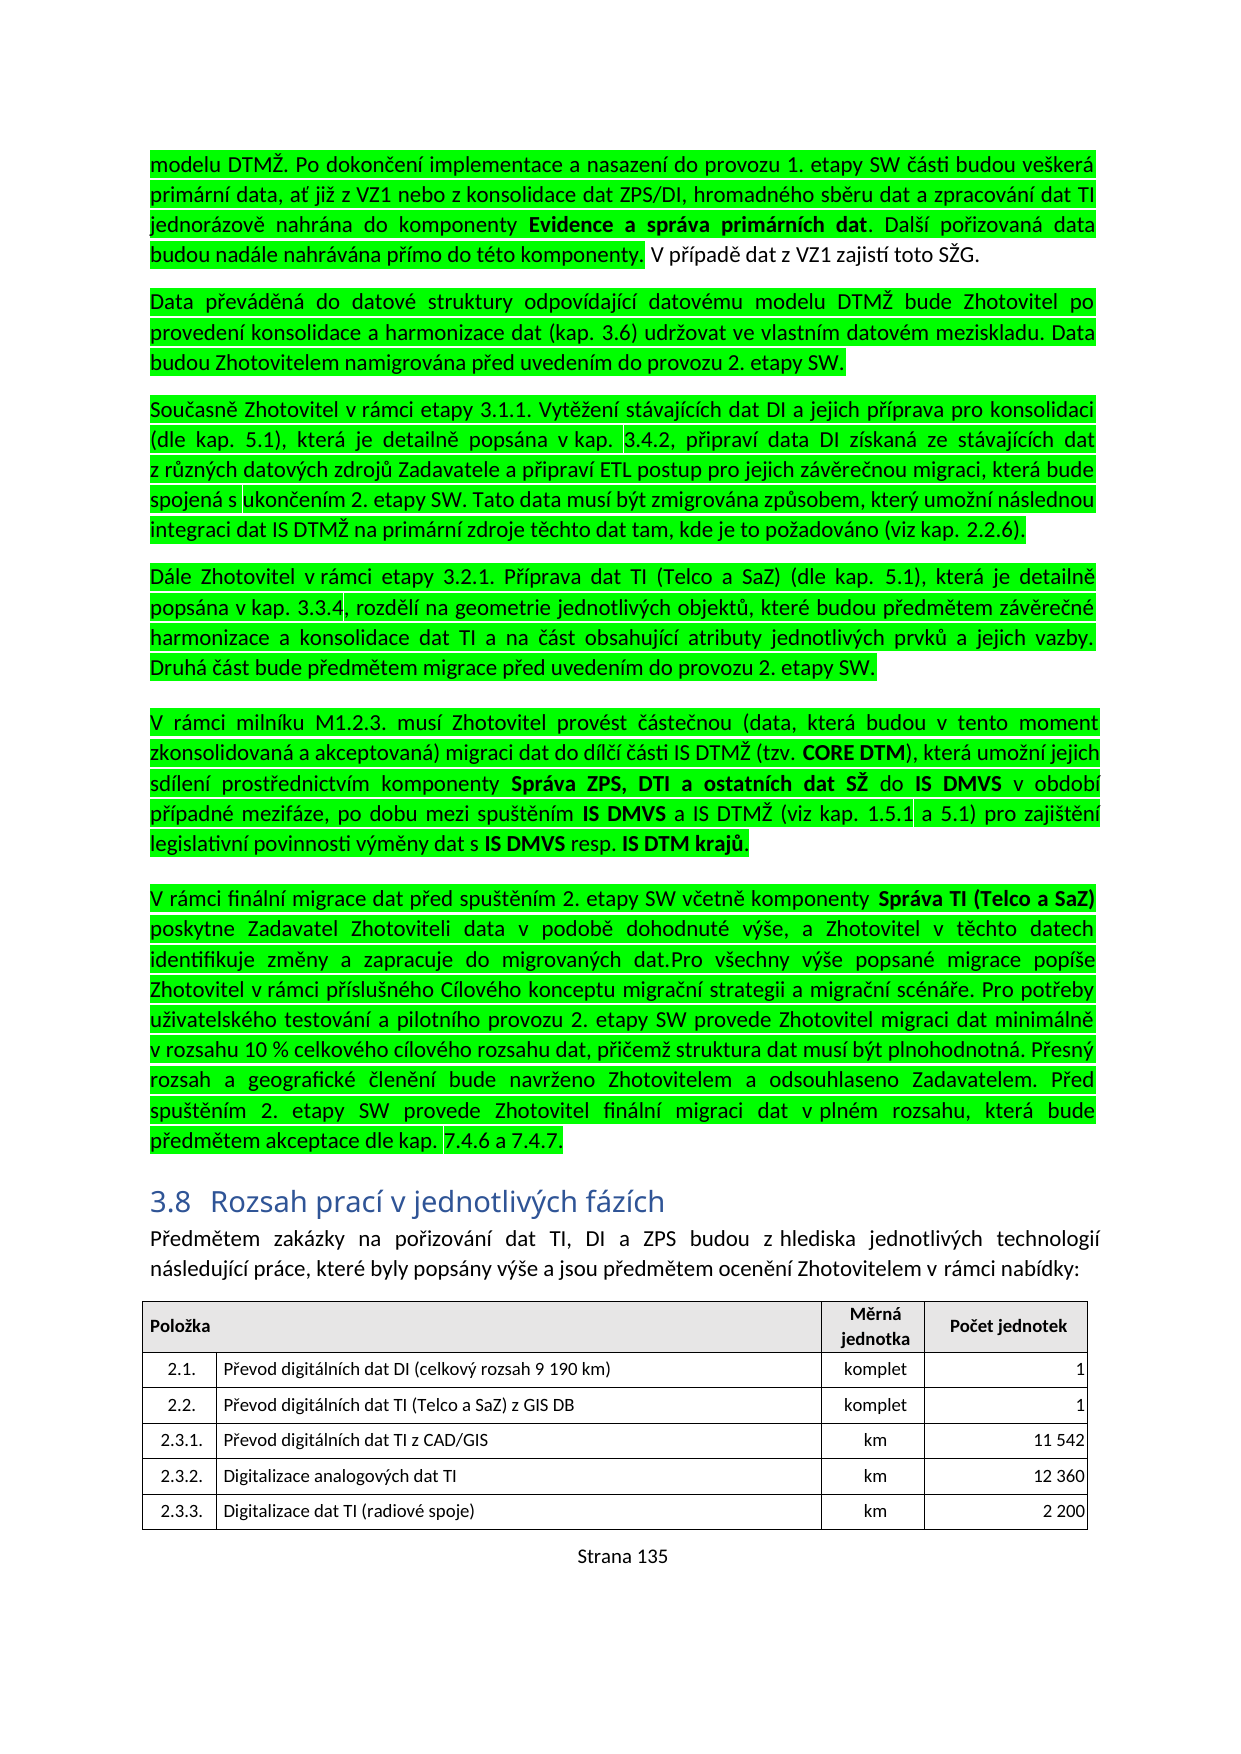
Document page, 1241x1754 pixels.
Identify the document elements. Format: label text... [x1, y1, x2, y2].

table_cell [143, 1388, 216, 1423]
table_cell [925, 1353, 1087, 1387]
subtitle Rozsah prací v jednotlivých fázích [150, 1181, 1100, 1221]
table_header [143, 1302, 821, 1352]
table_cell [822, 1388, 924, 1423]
text Data převáděná do datové struktury odpovídající datovému modelu DTMŽ bude Zhotovitel po provedení konsolidace a harmonizace dat (kap. 3.6) udržovat ve vlastním datovém meziskladu. Data budou Zhotovitelem namigrována před uvedením do provozu 2. etapy SW. [150, 346, 1096, 376]
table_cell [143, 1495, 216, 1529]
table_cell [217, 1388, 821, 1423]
text V rámci milníku M1.2.3. musí Zhotovitel provést částečnou (data, která budou v tento moment zkonsolidovaná a akceptovaná) migraci dat do dílčí části IS DTMŽ (tzv. CORE DTM), která umožní jejich sdílení prostřednictvím komponenty Správa ZPS, DTI a ostatních dat SŽ do IS DMVS v období případné mezifáze, po dobu mezi spuštěním IS DMVS a IS DTMŽ (viz kap. 1.5.1 a 5.1) pro zajištění legislativní povinnosti výměny dat s IS DMVS resp. IS DTM krajů. [150, 797, 1100, 857]
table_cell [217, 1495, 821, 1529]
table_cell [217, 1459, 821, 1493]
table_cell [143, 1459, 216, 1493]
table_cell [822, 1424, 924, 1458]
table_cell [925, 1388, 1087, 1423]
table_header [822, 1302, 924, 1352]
text Předmětem zakázky na pořizování dat TI, DI a ZPS budou z hlediska jednotlivých technologií následující práce, které byly popsány výše a jsou předmětem ocenění Zhotovitelem v rámci nabídky: [150, 1224, 1100, 1282]
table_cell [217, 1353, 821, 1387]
text Současně Zhotovitel v rámci etapy 3.1.1. Vytěžení stávajících dat DI a jejich příprava pro konsolidaci (dle kap. 5.1), která je detailně popsána v kap. 3.4.2, připraví data DI získaná ze stávajících dat z různých datových zdrojů Zadavatele a připraví ETL postup pro jejich závěrečnou migraci, která bude spojená s ukončením 2. etapy SW. Tato data musí být zmigrována způsobem, který umožní následnou integraci dat IS DTMŽ na primární zdroje těchto dat tam, kde je to požadováno (viz kap. 2.2.6). [150, 483, 1096, 544]
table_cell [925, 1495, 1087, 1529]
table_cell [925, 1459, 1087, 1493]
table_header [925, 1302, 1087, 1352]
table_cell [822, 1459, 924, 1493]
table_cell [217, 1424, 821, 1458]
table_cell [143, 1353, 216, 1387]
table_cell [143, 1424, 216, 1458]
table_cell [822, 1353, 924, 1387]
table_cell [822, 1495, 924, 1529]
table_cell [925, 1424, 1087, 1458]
text Dále Zhotovitel v rámci etapy 3.2.1. Příprava dat TI (Telco a SaZ) (dle kap. 5.1), která je detailně popsána v kap. 3.3.4, rozdělí na geometrie jednotlivých objektů, které budou předmětem závěrečné harmonizace a konsolidace dat TI a na část obsahující atributy jednotlivých prvků a jejich vazby. Druhá část bude předmětem migrace před uvedením do provozu 2. etapy SW. [150, 651, 1096, 681]
